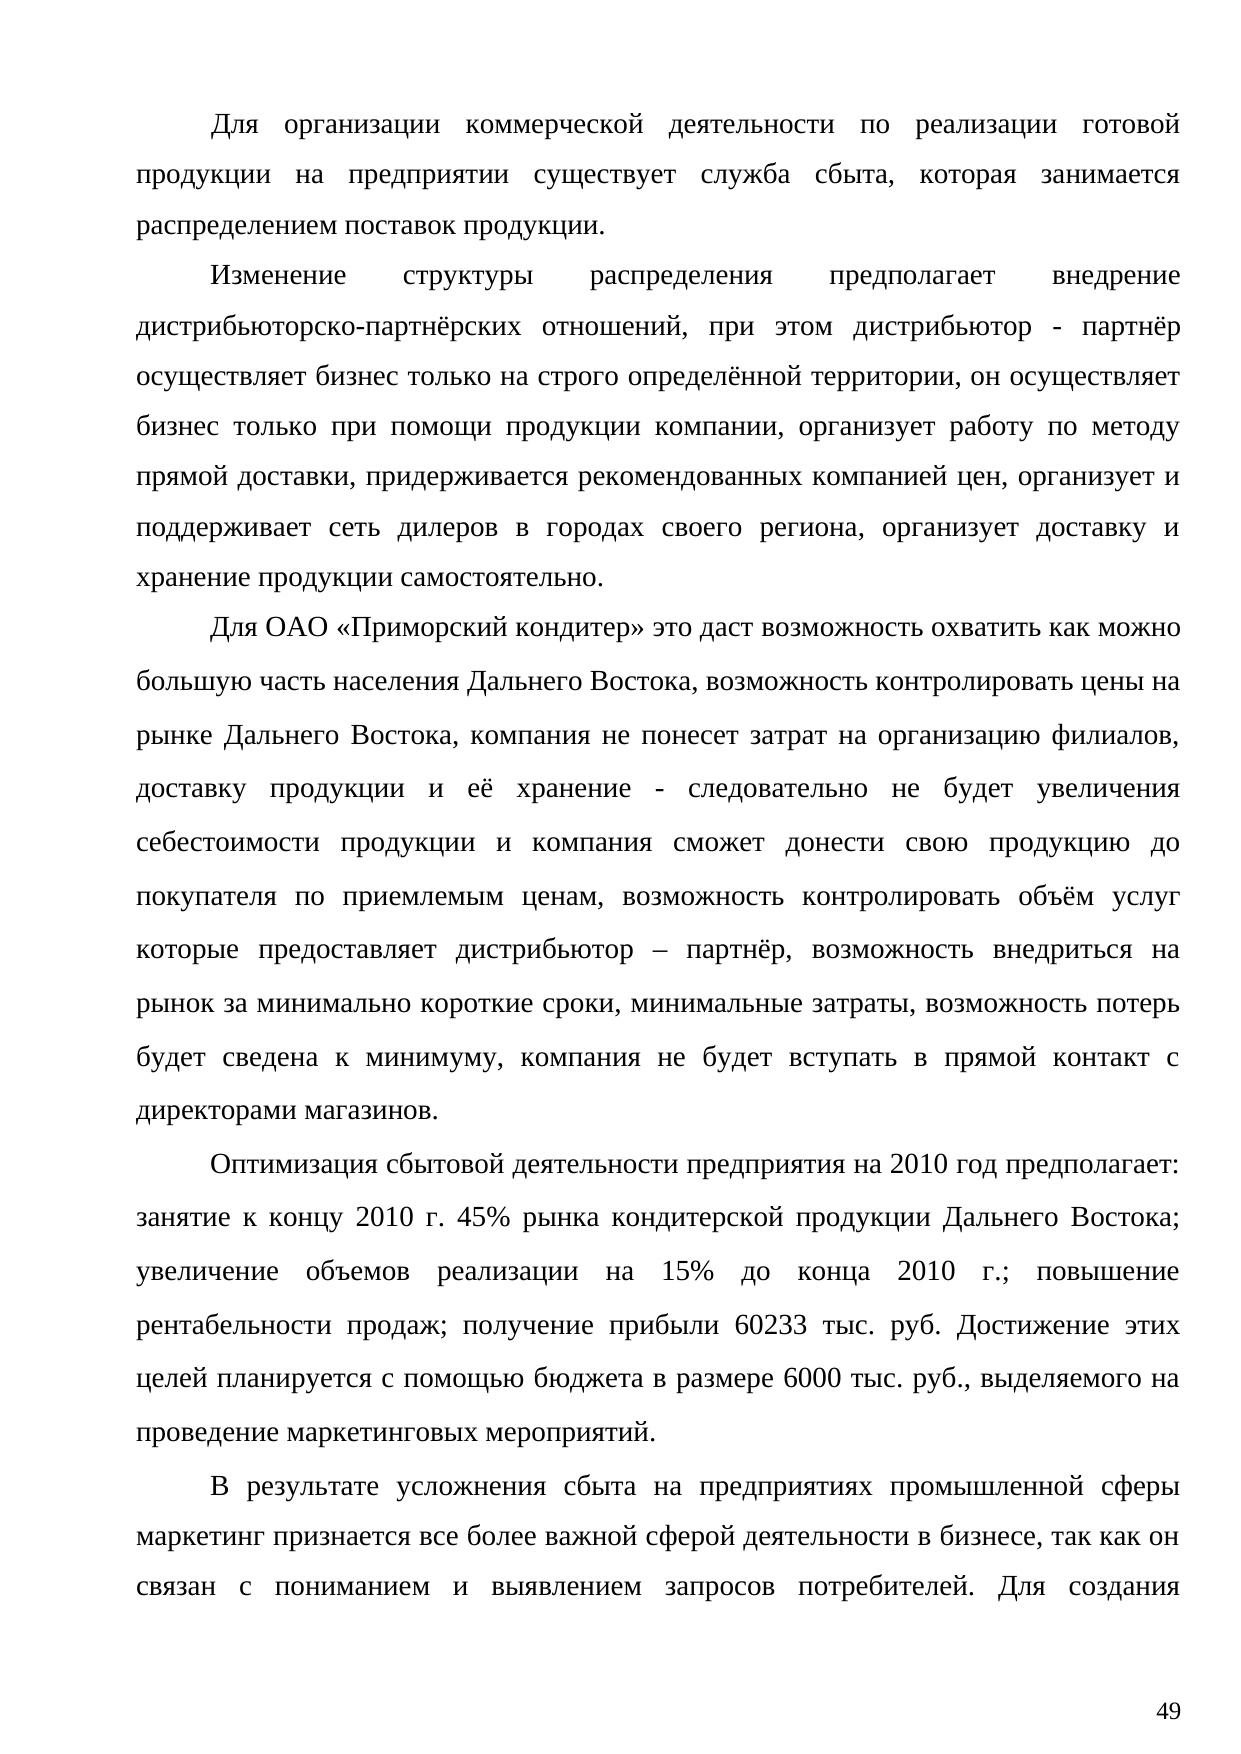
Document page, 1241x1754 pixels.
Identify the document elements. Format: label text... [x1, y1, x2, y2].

text Для ОАО «Приморский кондитер» это даст возможность охватить как можно большую часть населения Дальнего Востока, возможность контролировать цены на рынке Дальнего Востока, компания не понесет затрат на организацию филиалов, доставку продукции и её хранение - следовательно не будет увеличения себестоимости продукции и компания сможет донести свою продукцию до покупателя по приемлемым ценам, возможность контролировать объём услуг которые предоставляет дистрибьютор – партнёр, возможность внедриться на рынок за минимально короткие сроки, минимальные затраты, возможность потерь будет сведена к минимуму, компания не будет вступать в прямой контакт с директорами магазинов. [136, 609, 1181, 1126]
text Оптимизация сбытовой деятельности предприятия на 2010 год предполагает: занятие к концу . 45% рынка кондитерской продукции Дальнего Востока; увеличение объемов реализации на 15% до конца .; повышение рентабельности продаж; получение прибыли 60233 тыс. руб. Достижение этих целей планируется с помощью бюджета в размере 6000 тыс. руб., выделяемого на проведение маркетинговых мероприятий. [136, 1146, 1181, 1448]
text Изменение структуры распределения предполагает внедрение дистрибьюторско-партнёрских отношений, при этом дистрибьютор - партнёр осуществляет бизнес только на строго определённой территории, он осуществляет бизнес только при помощи продукции компании, организует работу по методу прямой доставки, придерживается рекомендованных компанией цен, организует и поддерживает сеть дилеров в городах своего региона, организует доставку и хранение продукции самостоятельно. [136, 257, 1181, 593]
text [136, 1468, 1181, 1602]
text Для организации коммерческой деятельности по реализации готовой продукции на предприятии существует служба сбыта, которая занимается распределением поставок продукции. [136, 106, 1181, 241]
